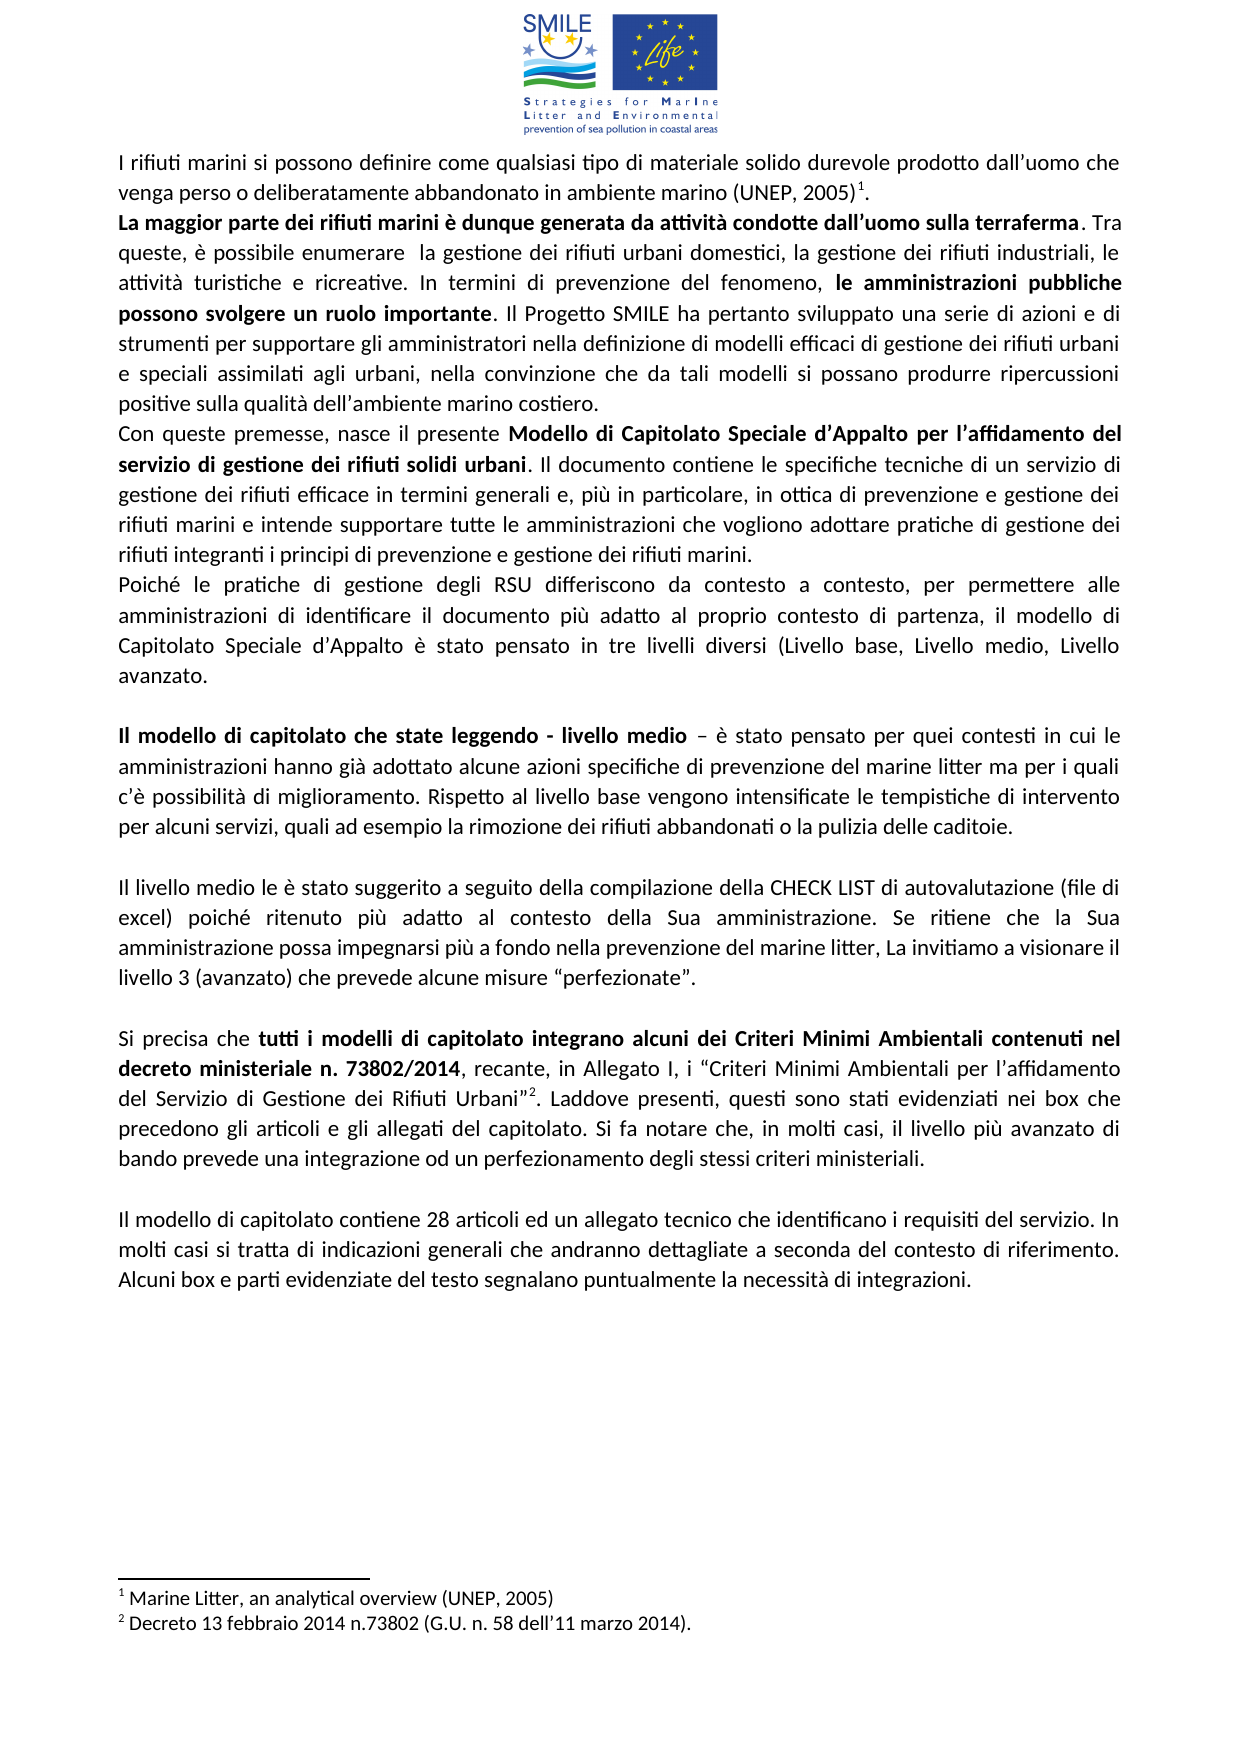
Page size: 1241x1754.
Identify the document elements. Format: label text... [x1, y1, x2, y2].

text Con queste premesse, nasce il presente Modello di Capitolato Speciale d’Appalto per l’affidamento del servizio di gestione dei rifiuti solidi urbani. Il documento contiene le specifiche tecniche di un servizio di gestione dei rifiuti efficace in termini generali e, più in particolare, in ottica di prevenzione e gestione dei rifiuti marini e intende supportare tutte le amministrazioni che vogliono adottare pratiche di gestione dei rifiuti integranti i principi di prevenzione e gestione dei rifiuti marini. [118, 419, 1122, 568]
text Il modello di capitolato che state leggendo - livello medio – è stato pensato per quei contesti in cui le amministrazioni hanno già adottato alcune azioni specifiche di prevenzione del marine litter ma per i quali c’è possibilità di miglioramento. Rispetto al livello base vengono intensificate le tempistiche di intervento per alcuni servizi, quali ad esempio la rimozione dei rifiuti abbandonati o la pulizia delle caditoie. [118, 722, 1122, 840]
text Si precisa che tutti i modelli di capitolato integrano alcuni dei Criteri Minimi Ambientali contenuti nel decreto ministeriale n. 73802/2014, recante, in Allegato I, i “Criteri Minimi Ambientali per l’affidamento del Servizio di Gestione dei Rifiuti Urbani”. Laddove presenti, questi sono stati evidenziati nei box che precedono gli articoli e gli allegati del capitolato. Si fa notare che, in molti casi, il livello più avanzato di bando prevede una integrazione od un perfezionamento degli stessi criteri ministeriali. [118, 1024, 1122, 1172]
text I rifiuti marini si possono definire come qualsiasi tipo di materiale solido durevole prodotto dall’uomo che venga perso o deliberatamente abbandonato in ambiente marino (UNEP, 2005). [118, 148, 1122, 206]
text La maggior parte dei rifiuti marini è dunque generata da attività condotte dall’uomo sulla terraferma. Tra queste, è possibile enumerare la gestione dei rifiuti urbani domestici, la gestione dei rifiuti industriali, le attività turistiche e ricreative. In termini di prevenzione del fenomeno, le amministrazioni pubbliche possono svolgere un ruolo importante. Il Progetto SMILE ha pertanto sviluppato una serie di azioni e di strumenti per supportare gli amministratori nella definizione di modelli efficaci di gestione dei rifiuti urbani e speciali assimilati agli urbani, nella convinzione che da tali modelli si possano produrre ripercussioni positive sulla qualità dell’ambiente marino costiero. [118, 208, 1122, 417]
text Il livello medio le è stato suggerito a seguito della compilazione della CHECK LIST di autovalutazione (file di excel) poiché ritenuto più adatto al contesto della Sua amministrazione. Se ritiene che la Sua amministrazione possa impegnarsi più a fondo nella prevenzione del marine litter, La invitiamo a visionare il livello 3 (avanzato) che prevede alcune misure “perfezionate”. [118, 873, 1122, 991]
picture [522, 14, 718, 135]
text Il modello di capitolato contiene 28 articoli ed un allegato tecnico che identificano i requisiti del servizio. In molti casi si tratta di indicazioni generali che andranno dettagliate a seconda del contesto di riferimento. Alcuni box e parti evidenziate del testo segnalano puntualmente la necessità di integrazioni. [118, 1205, 1122, 1293]
text Poiché le pratiche di gestione degli RSU differiscono da contesto a contesto, per permettere alle amministrazioni di identificare il documento più adatto al proprio contesto di partenza, il modello di Capitolato Speciale d’Appalto è stato pensato in tre livelli diversi (Livello base, Livello medio, Livello avanzato. [118, 571, 1122, 689]
